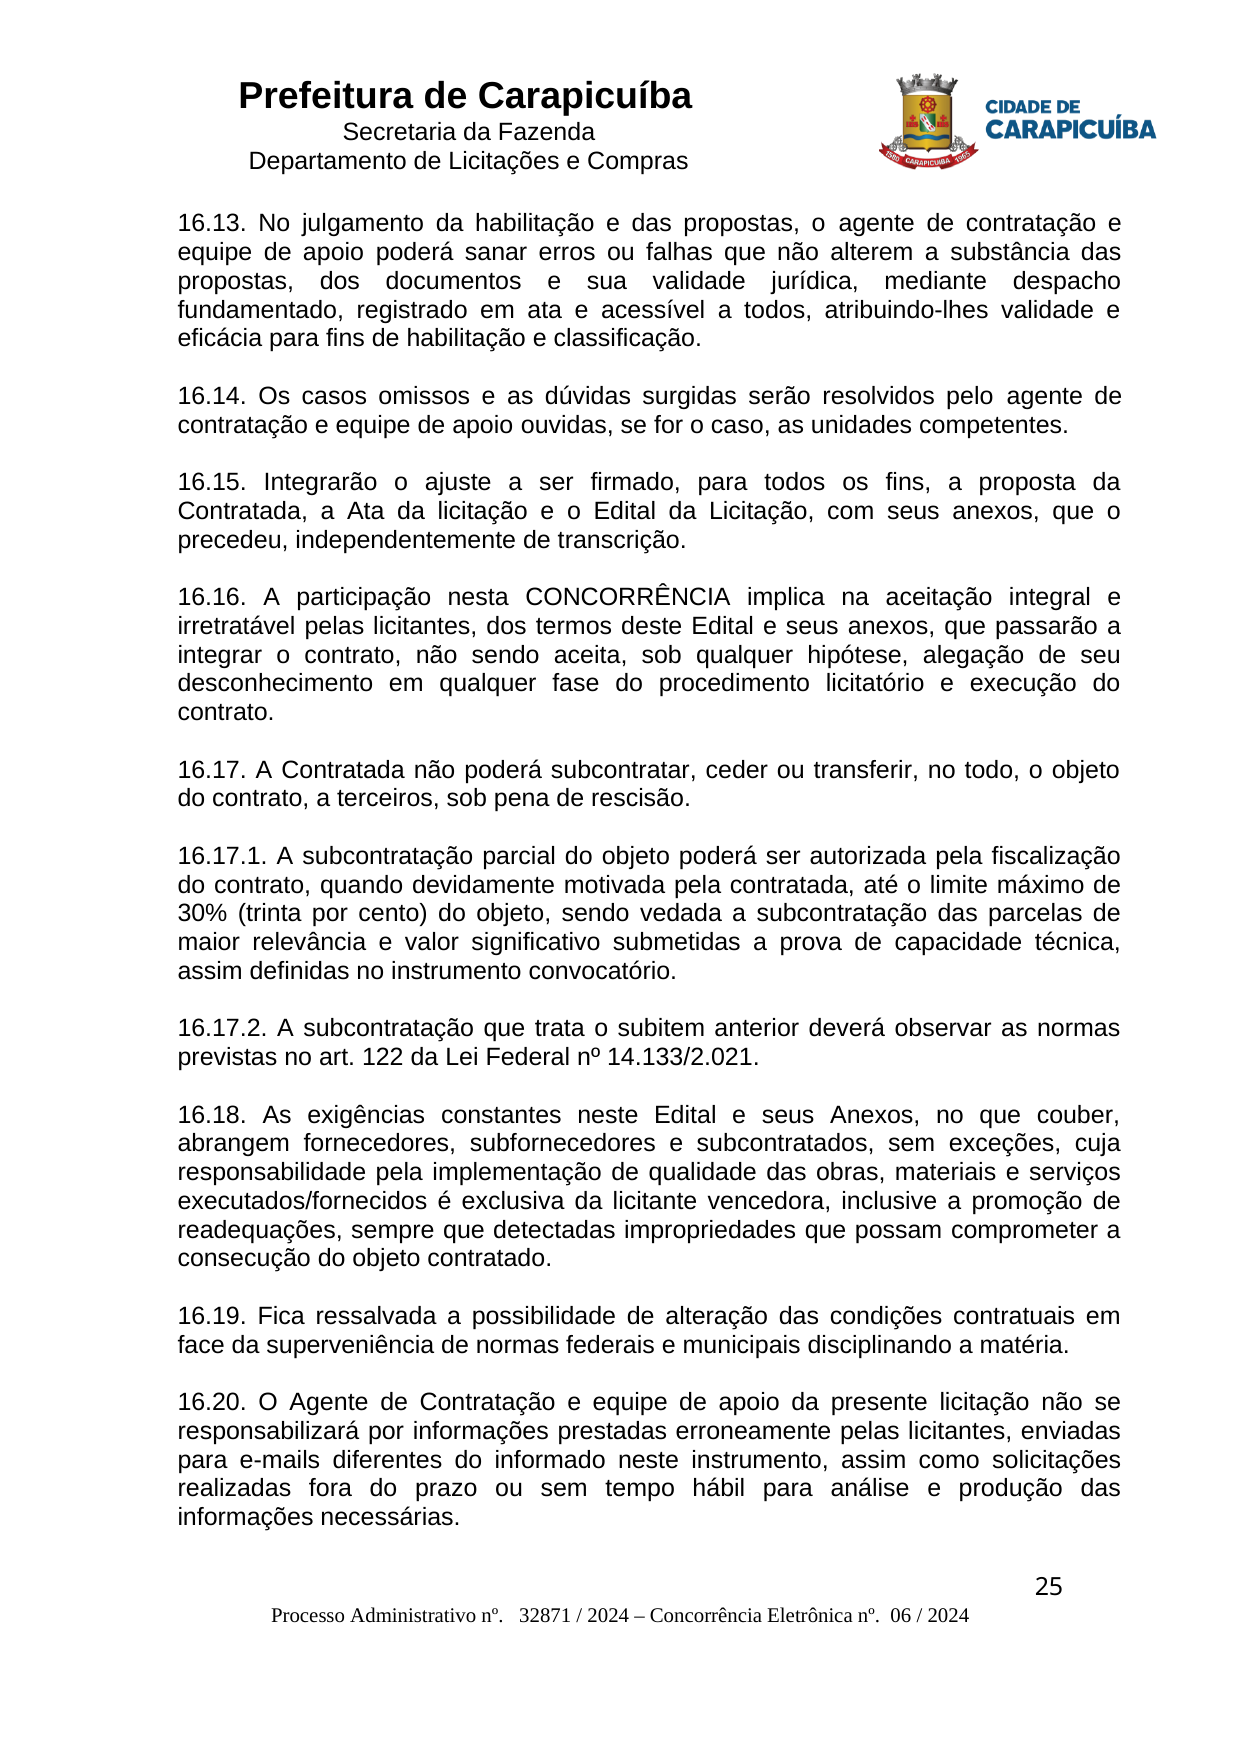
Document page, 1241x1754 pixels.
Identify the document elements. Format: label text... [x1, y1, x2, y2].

text 16.17.2. A subcontratação que trata o subitem anterior deverá observar as normas previstas no art. 122 da Lei Federal nº 14.133/2.021. [177, 1013, 1122, 1071]
text 16.14. Os casos omissos e as dúvidas surgidas serão resolvidos pelo agente de contratação e equipe de apoio ouvidas, se for o caso, as unidades competentes. [177, 381, 1122, 438]
text 16.18. As exigências constantes neste Edital e seus Anexos, no que couber, abrangem fornecedores, subfornecedores e subcontratados, sem exceções, cuja responsabilidade pela implementação de qualidade das obras, materiais e serviços executados/fornecidos é exclusiva da licitante vencedora, inclusive a promoção de readequações, sempre que detectadas impropriedades que possam comprometer a consecução do objeto contratado. [177, 1100, 1122, 1272]
text 16.17. A Contratada não poderá subcontratar, ceder ou transferir, no todo, o objeto do contrato, a terceiros, sob pena de rescisão. [177, 755, 1122, 812]
text 16.20. O Agente de Contratação e equipe de apoio da presente licitação não se responsabilizará por informações prestadas erroneamente pelas licitantes, enviadas para e-mails diferentes do informado neste instrumento, assim como solicitações realizadas fora do prazo ou sem tempo hábil para análise e produção das informações necessárias. [177, 1387, 1122, 1531]
text 16.13. No julgamento da habilitação e das propostas, o agente de contratação e equipe de apoio poderá sanar erros ou falhas que não alterem a substância das propostas, dos documentos e sua validade jurídica, mediante despacho fundamentado, registrado em ata e acessível a todos, atribuindo-lhes validade e eficácia para fins de habilitação e classificação. [177, 208, 1122, 352]
text 16.19. Fica ressalvada a possibilidade de alteração das condições contratuais em face da superveniência de normas federais e municipais disciplinando a matéria. [177, 1301, 1122, 1358]
text 16.16. A participação nesta CONCORRÊNCIA implica na aceitação integral e irretratável pelas licitantes, dos termos deste Edital e seus anexos, que passarão a integrar o contrato, não sendo aceita, sob qualquer hipótese, alegação de seu desconhecimento em qualquer fase do procedimento licitatório e execução do contrato. [177, 582, 1122, 726]
text 16.17.1. A subcontratação parcial do objeto poderá ser autorizada pela fiscalização do contrato, quando devidamente motivada pela contratada, até o limite máximo de 30% (trinta por cento) do objeto, sendo vedada a subcontratação das parcelas de maior relevância e valor significativo submetidas a prova de capacidade técnica, assim definidas no instrumento convocatório. [177, 841, 1122, 985]
text 16.15. Integrarão o ajuste a ser firmado, para todos os fins, a proposta da Contratada, a Ata da licitação e o Edital da Licitação, com seus anexos, que o precedeu, independentemente de transcrição. [177, 467, 1122, 553]
picture [877, 65, 1159, 172]
